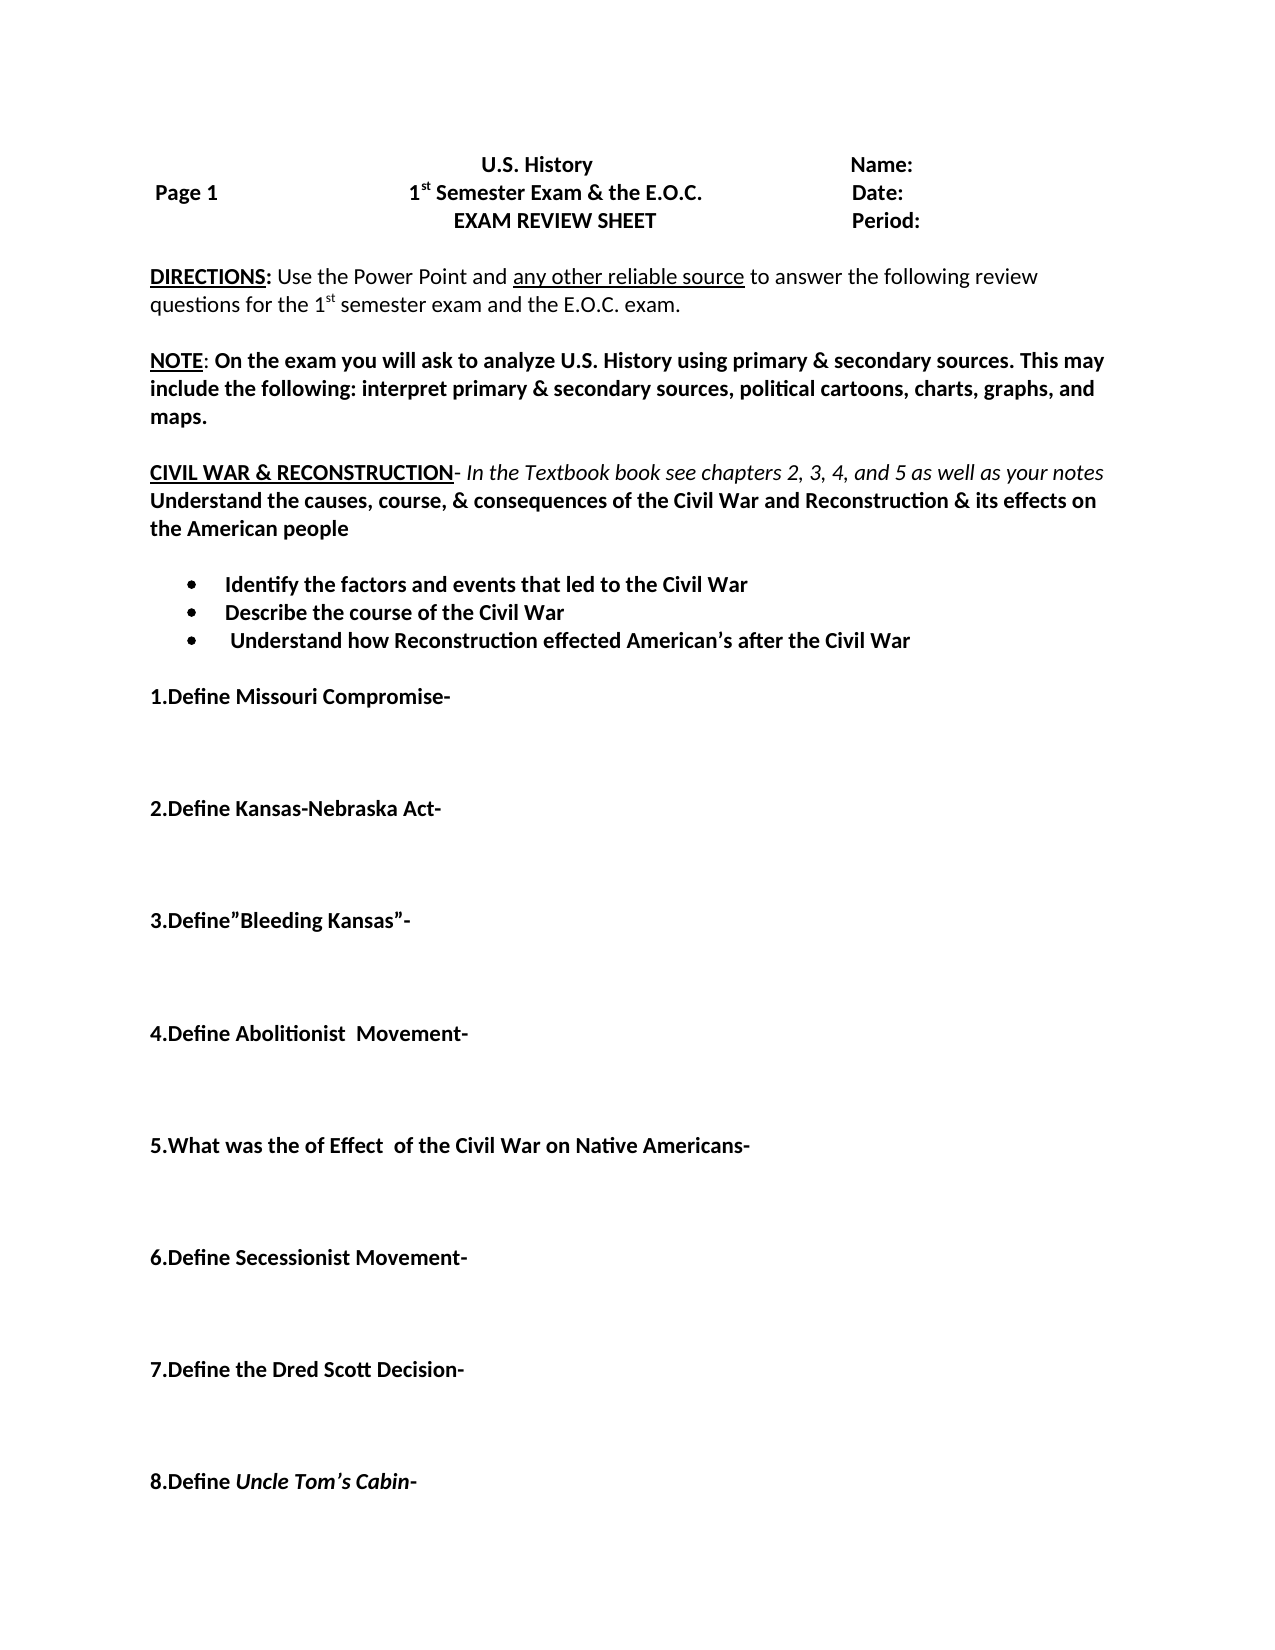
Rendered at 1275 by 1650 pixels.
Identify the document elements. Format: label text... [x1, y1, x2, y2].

text 8.Define Uncle Tom’s Cabin- [150, 1467, 1125, 1495]
text 3.Define”Bleeding Kansas”- [150, 907, 1125, 934]
text U.S. History Name: [150, 150, 1125, 178]
text Page 1 1st Semester Exam & the E.O.C. Date: [150, 178, 1125, 206]
list Describe the course of the Civil War [187, 598, 1125, 626]
text DIRECTIONS: Use the Power Point and any other reliable source to answer the following review questions for the 1st semester exam and the E.O.C. exam. [150, 262, 1125, 318]
text EXAM REVIEW SHEET Period: [150, 206, 1125, 234]
text 5.What was the of Effect of the Civil War on Native Americans- [150, 1131, 1125, 1159]
text Understand the causes, course, & consequences of the Civil War and Reconstruction & its effects on the American people [150, 486, 1125, 542]
list Understand how Reconstruction effected American’s after the Civil War [187, 626, 1125, 654]
text NOTE: On the exam you will ask to analyze U.S. History using primary & secondary sources. This may include the following: interpret primary & secondary sources, political cartoons, charts, graphs, and maps. [150, 346, 1125, 430]
text 7.Define the Dred Scott Decision- [150, 1355, 1125, 1383]
text 6.Define Secessionist Movement- [150, 1243, 1125, 1271]
text CIVIL WAR & RECONSTRUCTION- In the Textbook book see chapters 2, 3, 4, and 5 as well as your notes [150, 458, 1125, 486]
text 4.Define Abolitionist Movement- [150, 1019, 1125, 1047]
list Identify the factors and events that led to the Civil War [187, 570, 1125, 598]
text 1.Define Missouri Compromise- [150, 682, 1125, 710]
text 2.Define Kansas-Nebraska Act- [150, 794, 1125, 822]
